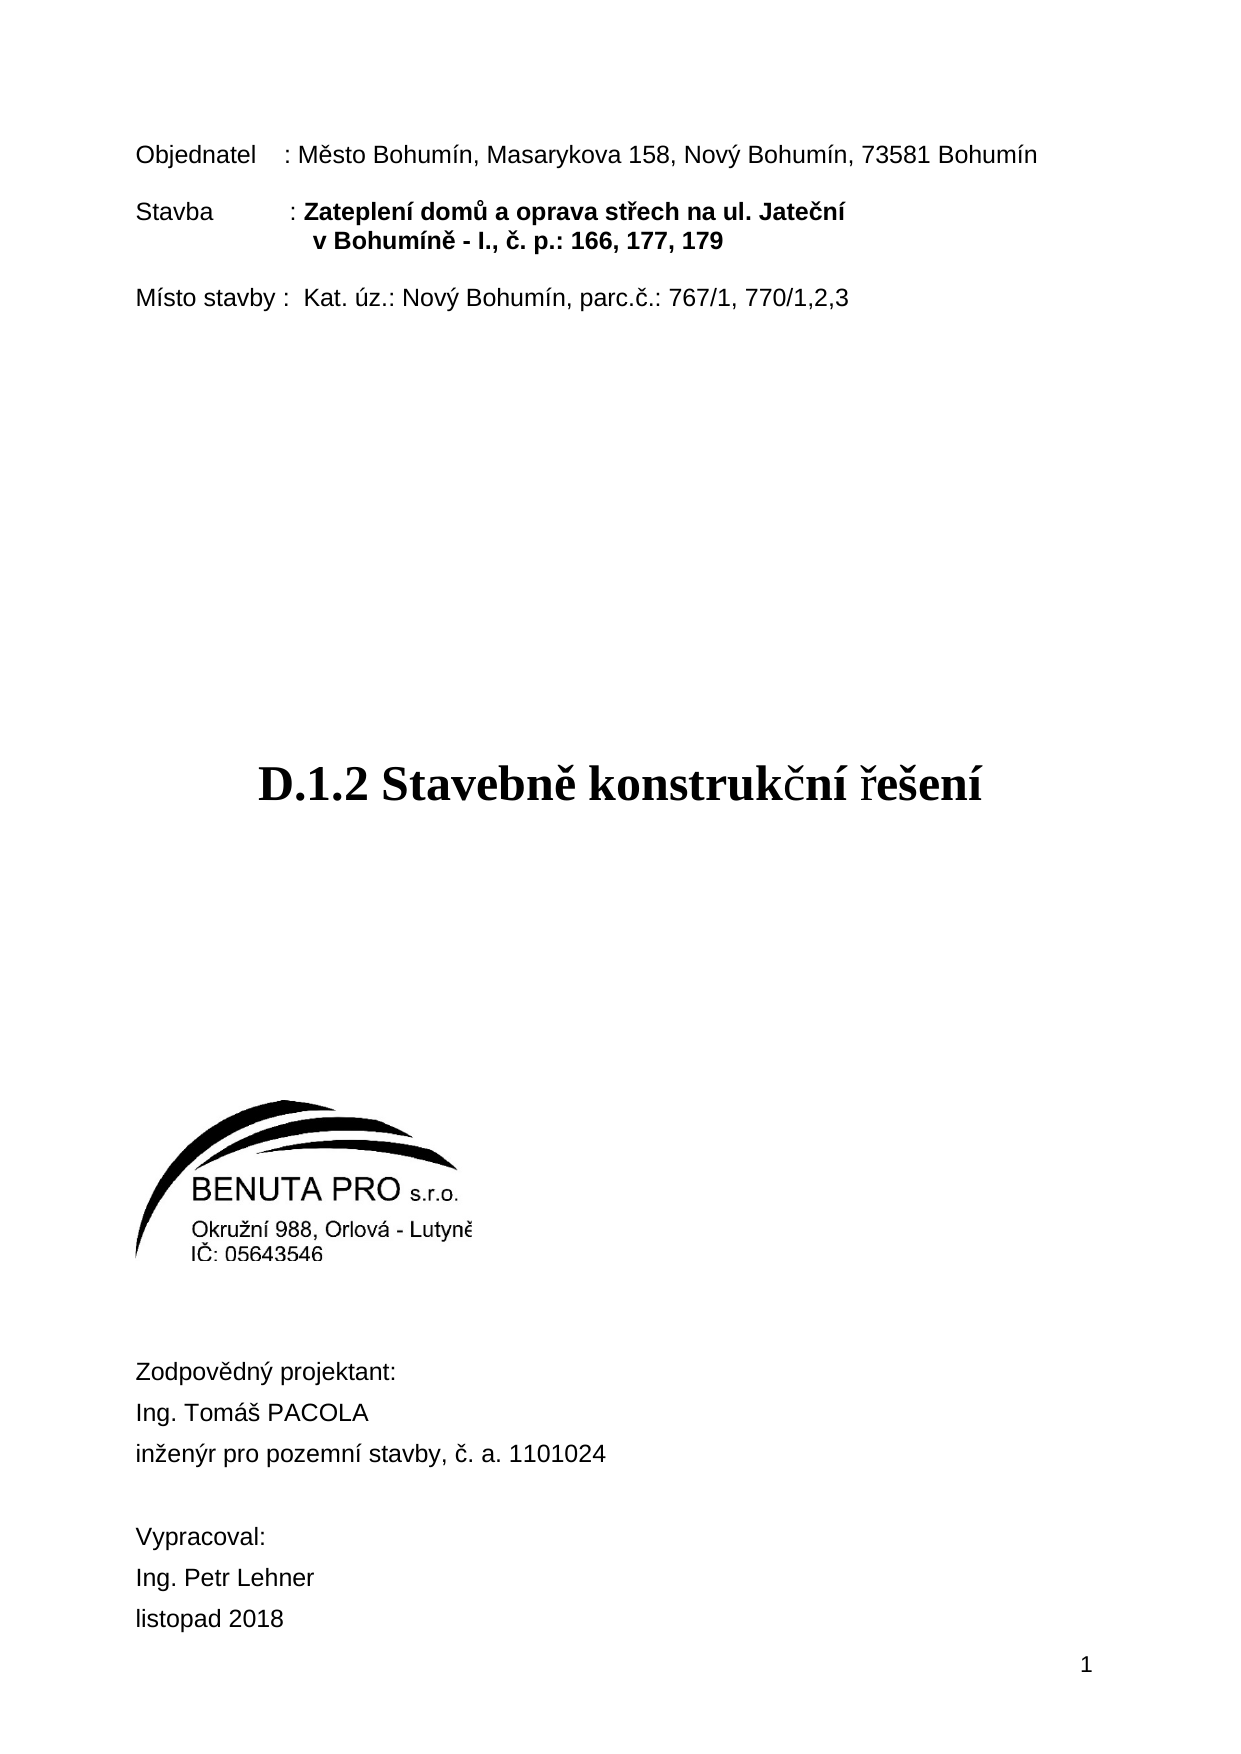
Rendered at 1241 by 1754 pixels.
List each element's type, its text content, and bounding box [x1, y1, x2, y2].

text listopad 2018 [135, 1604, 1105, 1633]
text D.1.2 Stavebně konstrukční řešení [135, 754, 1105, 811]
text Místo stavby : Kat. úz.: Nový Bohumín, parc.č.: 767/1, 770/1,2,3 [135, 283, 1105, 312]
picture [134, 1100, 472, 1260]
text Zodpovědný projektant: [135, 1357, 1105, 1386]
text Stavba : Zateplení domů a oprava střech na ul. Jateční v Bohumíně - I., č. p.: 166, 177, 179 [135, 197, 1105, 254]
text Vypracoval: [135, 1522, 1105, 1551]
text Ing. Petr Lehner [135, 1563, 1105, 1592]
text inženýr pro pozemní stavby, č. a. 1101024 [135, 1439, 1105, 1468]
text Objednatel : Město Bohumín, Masarykova 158, Nový Bohumín, 73581 Bohumín [135, 139, 1105, 168]
text Ing. Tomáš PACOLA [135, 1398, 1105, 1427]
